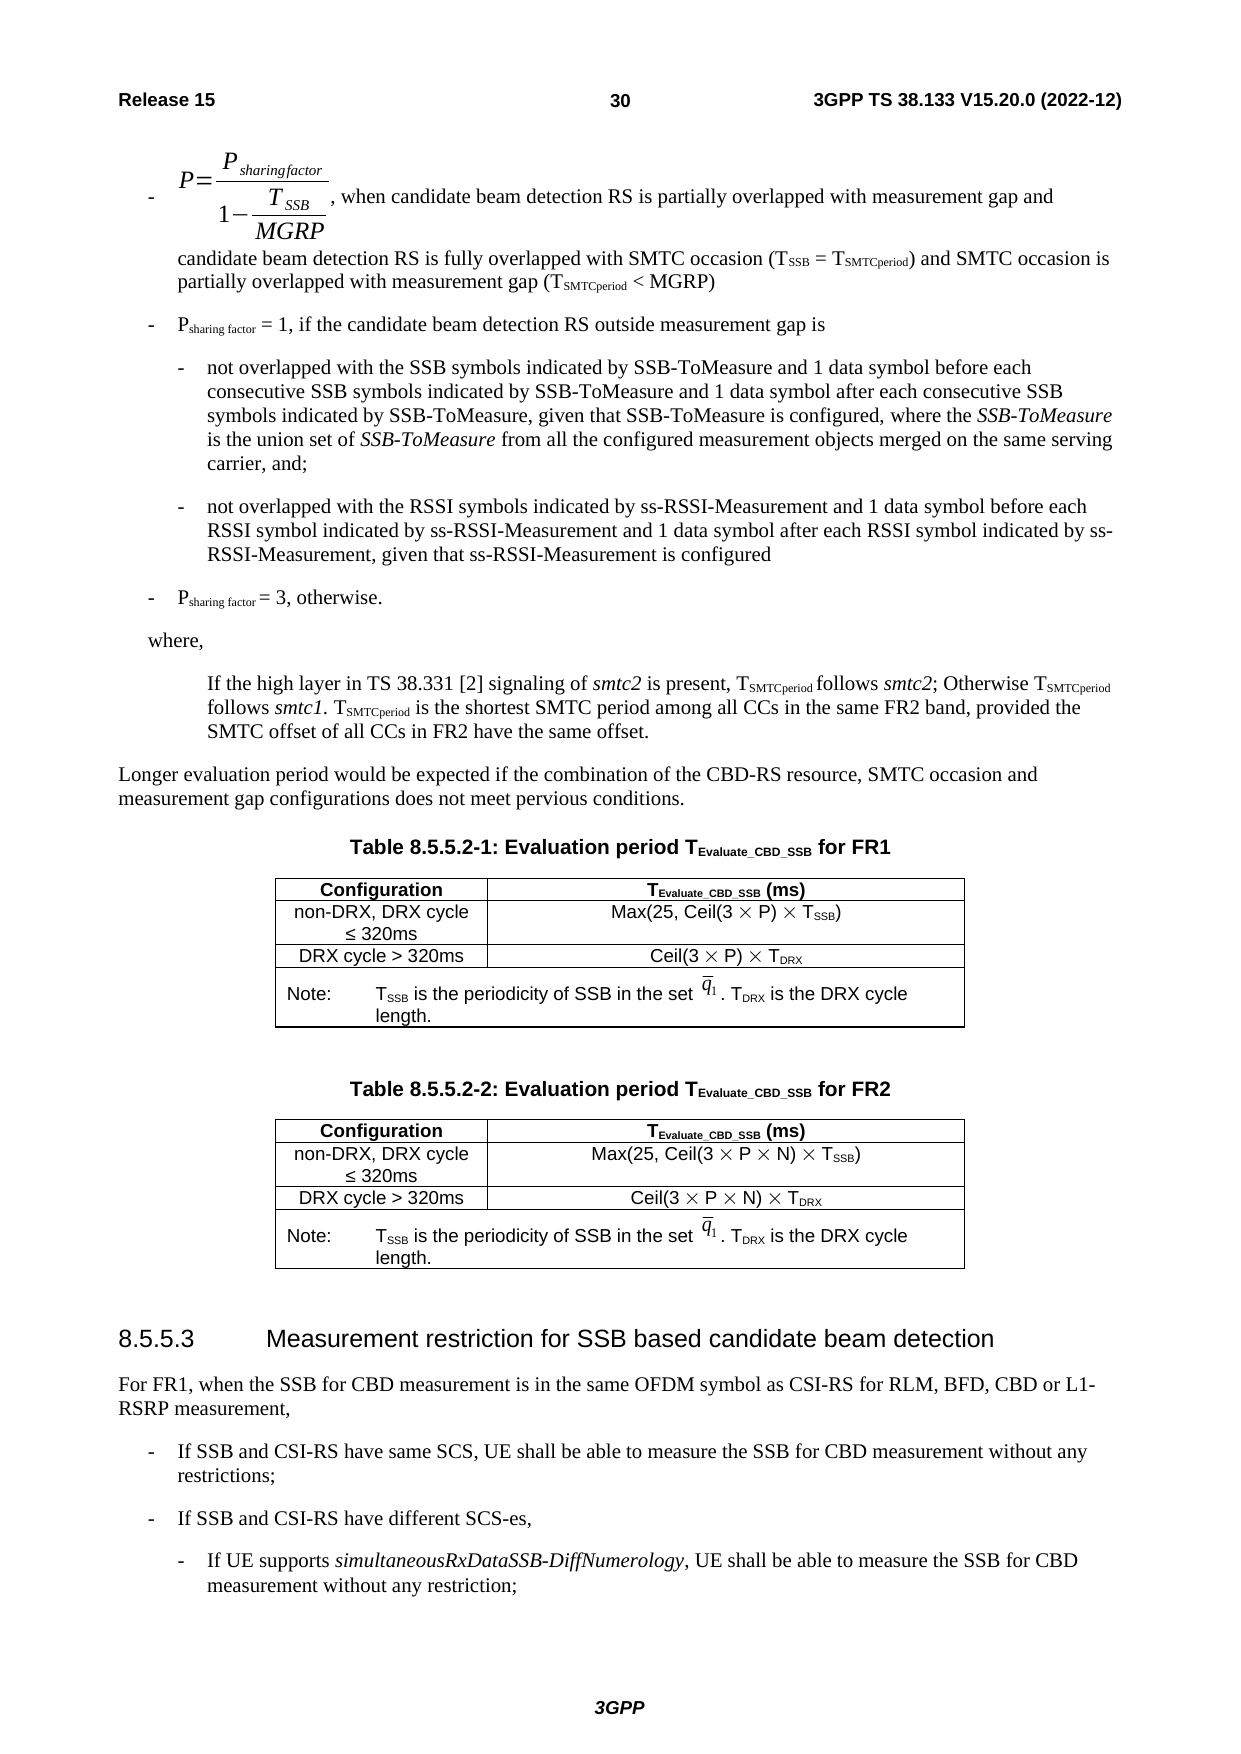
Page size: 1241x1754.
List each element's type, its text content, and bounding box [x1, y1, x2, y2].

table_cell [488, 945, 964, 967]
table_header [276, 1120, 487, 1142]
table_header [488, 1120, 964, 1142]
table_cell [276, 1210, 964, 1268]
text where, [148, 628, 1122, 652]
text Longer evaluation period would be expected if the combination of the CBD-RS resource, SMTC occasion and measurement gap configurations does not meet pervious conditions. [118, 762, 1122, 810]
subtitle 8.5.5.3 Measurement restriction for SSB based candidate beam detection [118, 1324, 1122, 1353]
text - Psharing factor = 1, if the candidate beam detection RS outside measurement gap is [148, 312, 1122, 336]
text If the high layer in TS 38.331 [2] signaling of smtc2 is present, TSMTCperiod follows smtc2; Otherwise TSMTCperiod follows smtc1. TSMTCperiod is the shortest SMTC period among all CCs in the same FR2 band, provided the SMTC offset of all CCs in FR2 have the same offset. [177, 671, 1122, 743]
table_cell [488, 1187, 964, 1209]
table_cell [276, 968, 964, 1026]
text - not overlapped with the RSSI symbols indicated by ss-RSSI-Measurement and 1 data symbol before each RSSI symbol indicated by ss-RSSI-Measurement and 1 data symbol after each RSSI symbol indicated by ss-RSSI-Measurement, given that ss-RSSI-Measurement is configured [177, 494, 1122, 566]
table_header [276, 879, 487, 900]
text - If UE supports simultaneousRxDataSSB-DiffNumerology, UE shall be able to measure the SSB for CBD measurement without any restriction; [177, 1548, 1122, 1597]
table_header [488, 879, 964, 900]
text - If SSB and CSI-RS have different SCS-es, [148, 1506, 1122, 1530]
text - Psharing factor = 3, otherwise. [148, 585, 1122, 609]
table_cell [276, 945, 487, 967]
text Table 8.5.5.2-1: Evaluation period TEvaluate_CBD_SSB for FR1 [118, 835, 1122, 859]
text For FR1, when the SSB for CBD measurement is in the same OFDM symbol as CSI-RS for RLM, BFD, CBD or L1-RSRP measurement, [118, 1372, 1122, 1420]
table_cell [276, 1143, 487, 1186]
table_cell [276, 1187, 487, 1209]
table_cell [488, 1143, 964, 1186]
text Table 8.5.5.2-2: Evaluation period TEvaluate_CBD_SSB for FR2 [118, 1076, 1122, 1100]
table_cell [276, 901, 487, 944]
text - , when candidate beam detection RS is partially overlapped with measurement gap and candidate beam detection RS is fully overlapped with SMTC occasion (TSSB = TSMTCperiod) and SMTC occasion is partially overlapped with measurement gap (TSMTCperiod < MGRP) [148, 148, 1122, 293]
text - If SSB and CSI-RS have same SCS, UE shall be able to measure the SSB for CBD measurement without any restrictions; [148, 1439, 1122, 1487]
text - not overlapped with the SSB symbols indicated by SSB-ToMeasure and 1 data symbol before each consecutive SSB symbols indicated by SSB-ToMeasure and 1 data symbol after each consecutive SSB symbols indicated by SSB-ToMeasure, given that SSB-ToMeasure is configured, where the SSB-ToMeasure is the union set of SSB-ToMeasure from all the configured measurement objects merged on the same serving carrier, and; [177, 355, 1122, 475]
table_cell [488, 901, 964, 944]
